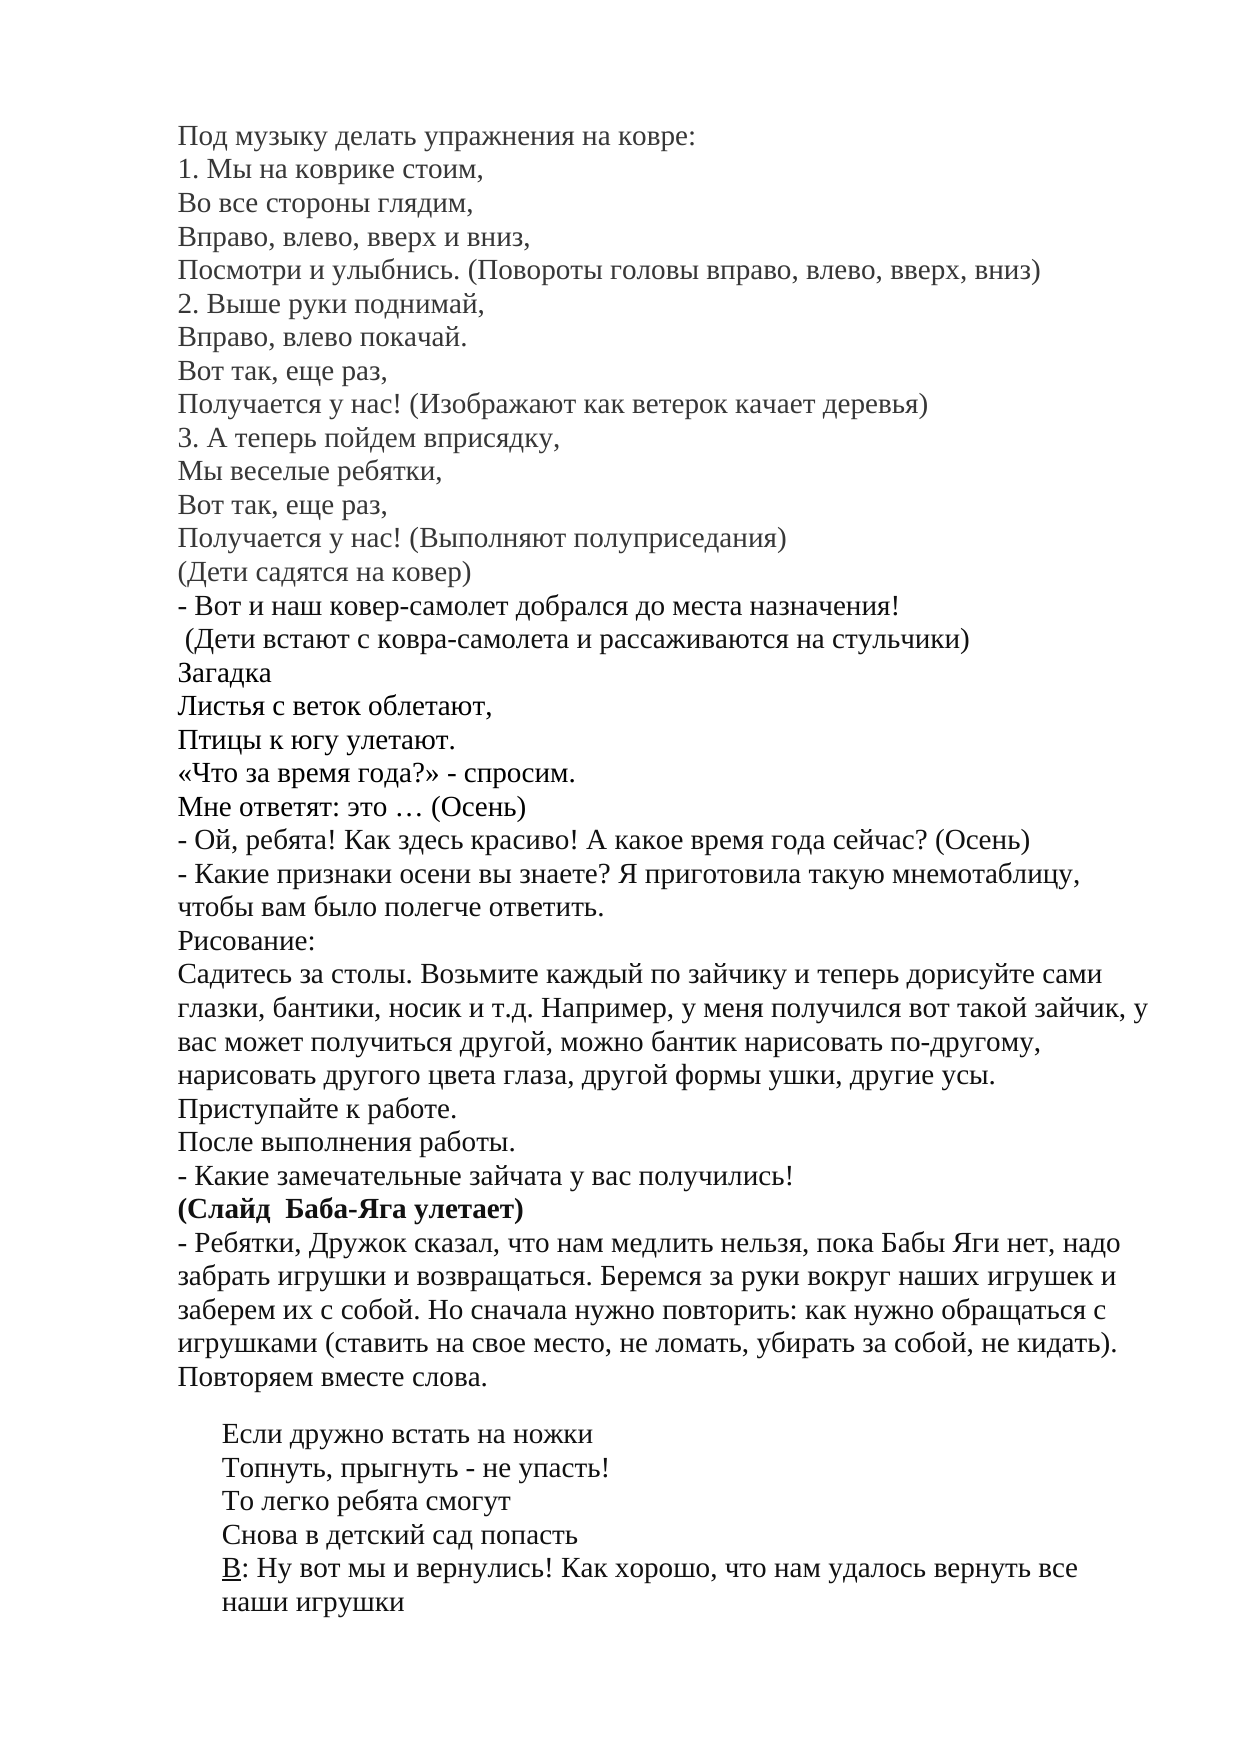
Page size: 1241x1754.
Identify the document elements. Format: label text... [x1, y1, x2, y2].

text Под музыку делать упражнения на ковре: [177, 118, 1152, 152]
text 3. А теперь пойдем вприсядку, Мы веселые ребятки, Вот так, еще раз, Получается у нас! (Выполняют полуприседания) [177, 420, 1152, 554]
text (Дети встают с ковра-самолета и рассаживаются на стульчики) [177, 621, 1152, 655]
text 1. Мы на коврике стоим, Во все стороны глядим, Вправо, влево, вверх и вниз, Посмотри и улыбнись. (Повороты головы вправо, влево, вверх, вниз) [177, 152, 1152, 286]
text - Какие признаки осени вы знаете? Я приготовила такую мнемотаблицу, чтобы вам было полегче ответить. [177, 856, 1152, 923]
text Мне ответят: это … (Осень) [177, 789, 1152, 822]
text - Какие замечательные зайчата у вас получились! [177, 1158, 1152, 1191]
text 2. Выше руки поднимай, Вправо, влево покачай. Вот так, еще раз, Получается у нас! (Изображают как ветерок качает деревья) [177, 286, 1152, 420]
text Рисование: [177, 923, 1152, 957]
text Садитесь за столы. Возьмите каждый по зайчику и теперь дорисуйте сами глазки, бантики, носик и т.д. Например, у меня получился вот такой зайчик, у вас может получиться другой, можно бантик нарисовать по-другому, нарисовать другого цвета глаза, другой формы ушки, другие усы. [177, 957, 1152, 1091]
text После выполнения работы. [177, 1124, 1152, 1158]
text Птицы к югу улетают. [177, 722, 1152, 755]
text Листья с веток облетают, [177, 688, 1152, 722]
text Загадка [177, 655, 1152, 688]
text - Вот и наш ковер-самолет добрался до места назначения! [177, 588, 1152, 621]
text - Ребятки, Дружок сказал, что нам медлить нельзя, пока Бабы Яги нет, надо забрать игрушки и возвращаться. Беремся за руки вокруг наших игрушек и заберем их с собой. Но сначала нужно повторить: как нужно обращаться с игрушками (ставить на свое место, не ломать, убирать за собой, не кидать). Повторяем вместе слова. [177, 1225, 1152, 1393]
text Приступайте к работе. [177, 1091, 1152, 1124]
text «Что за время года?» - спросим. [177, 755, 1152, 789]
text (Слайд Баба-Яга улетает) [177, 1191, 1152, 1225]
text - Ой, ребята! Как здесь красиво! А какое время года сейчас? (Осень) [177, 822, 1152, 856]
text Если дружно встать на ножки Топнуть, прыгнуть - не упасть! То легко ребята смогут Снова в детский сад попасть В: Ну вот мы и вернулись! Как хорошо, что нам удалось вернуть все наши игрушки [222, 1416, 1152, 1617]
text (Дети садятся на ковер) [177, 554, 1152, 588]
